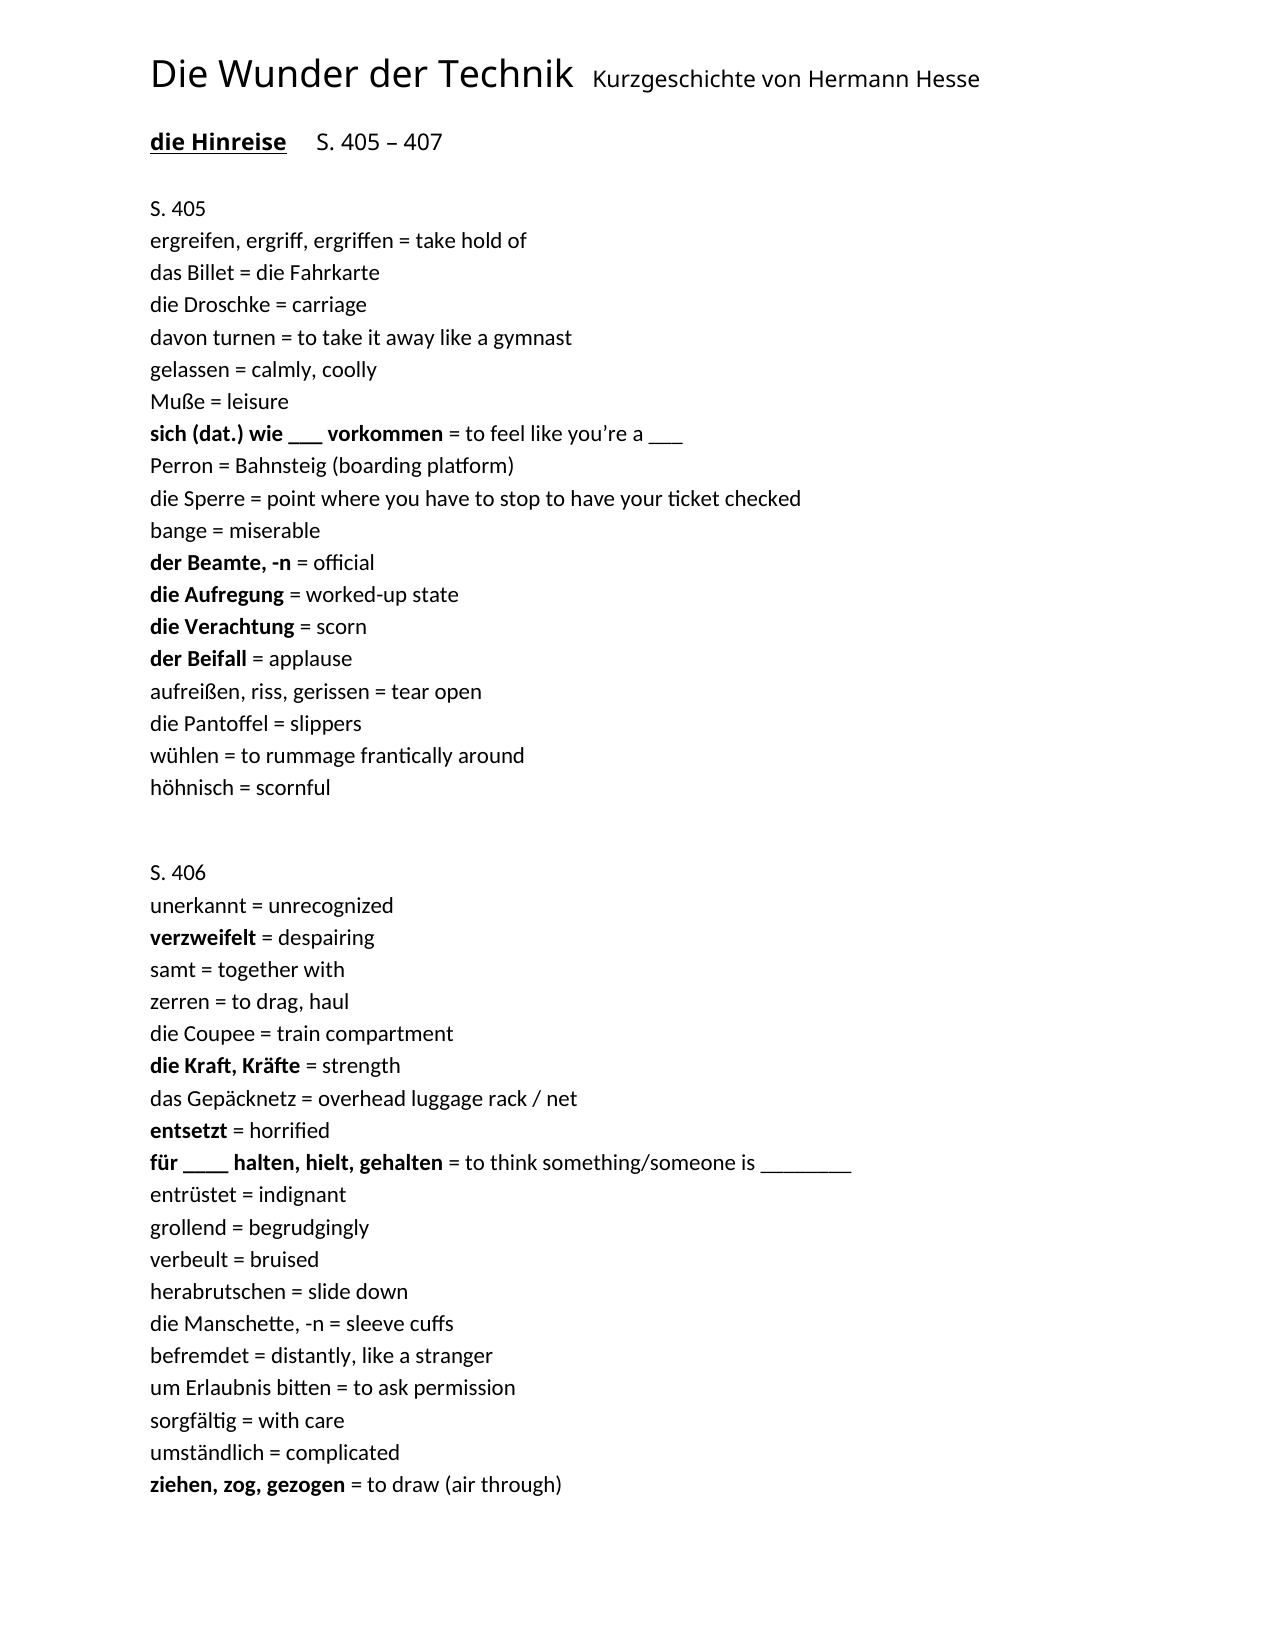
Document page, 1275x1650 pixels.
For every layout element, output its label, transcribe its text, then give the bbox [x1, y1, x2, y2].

text die Hinreise S. 405 – 407 S. 405 ergreifen, ergriff, ergriffen = take hold of das Billet = die Fahrkarte die Droschke = carriage davon turnen = to take it away like a gymnast gelassen = calmly, coolly Muße = leisure sich (dat.) wie ___ vorkommen = to feel like you’re a ___ Perron = Bahnsteig (boarding platform) die Sperre = point where you have to stop to have your ticket checked bange = miserable der Beamte, -n = official die Aufregung = worked-up state die Verachtung = scorn der Beifall = applause aufreißen, riss, gerissen = tear open die Pantoffel = slippers wühlen = to rummage frantically around höhnisch = scornful [150, 126, 1125, 833]
text Die Wunder der Technik Kurzgeschichte von Hermann Hesse [150, 47, 1125, 98]
text S. 406 unerkannt = unrecognized verzweifelt = despairing samt = together with zerren = to drag, haul die Coupee = train compartment die Kraft, Kräfte = strength das Gepäcknetz = overhead luggage rack / net entsetzt = horrified für ____ halten, hielt, gehalten = to think something/someone is ________ entrüstet = indignant grollend = begrudgingly verbeult = bruised herabrutschen = slide down die Manschette, -n = sleeve cuffs befremdet = distantly, like a stranger um Erlaubnis bitten = to ask permission sorgfältig = with care umständlich = complicated ziehen, zog, gezogen = to draw (air through) [150, 858, 1125, 1498]
